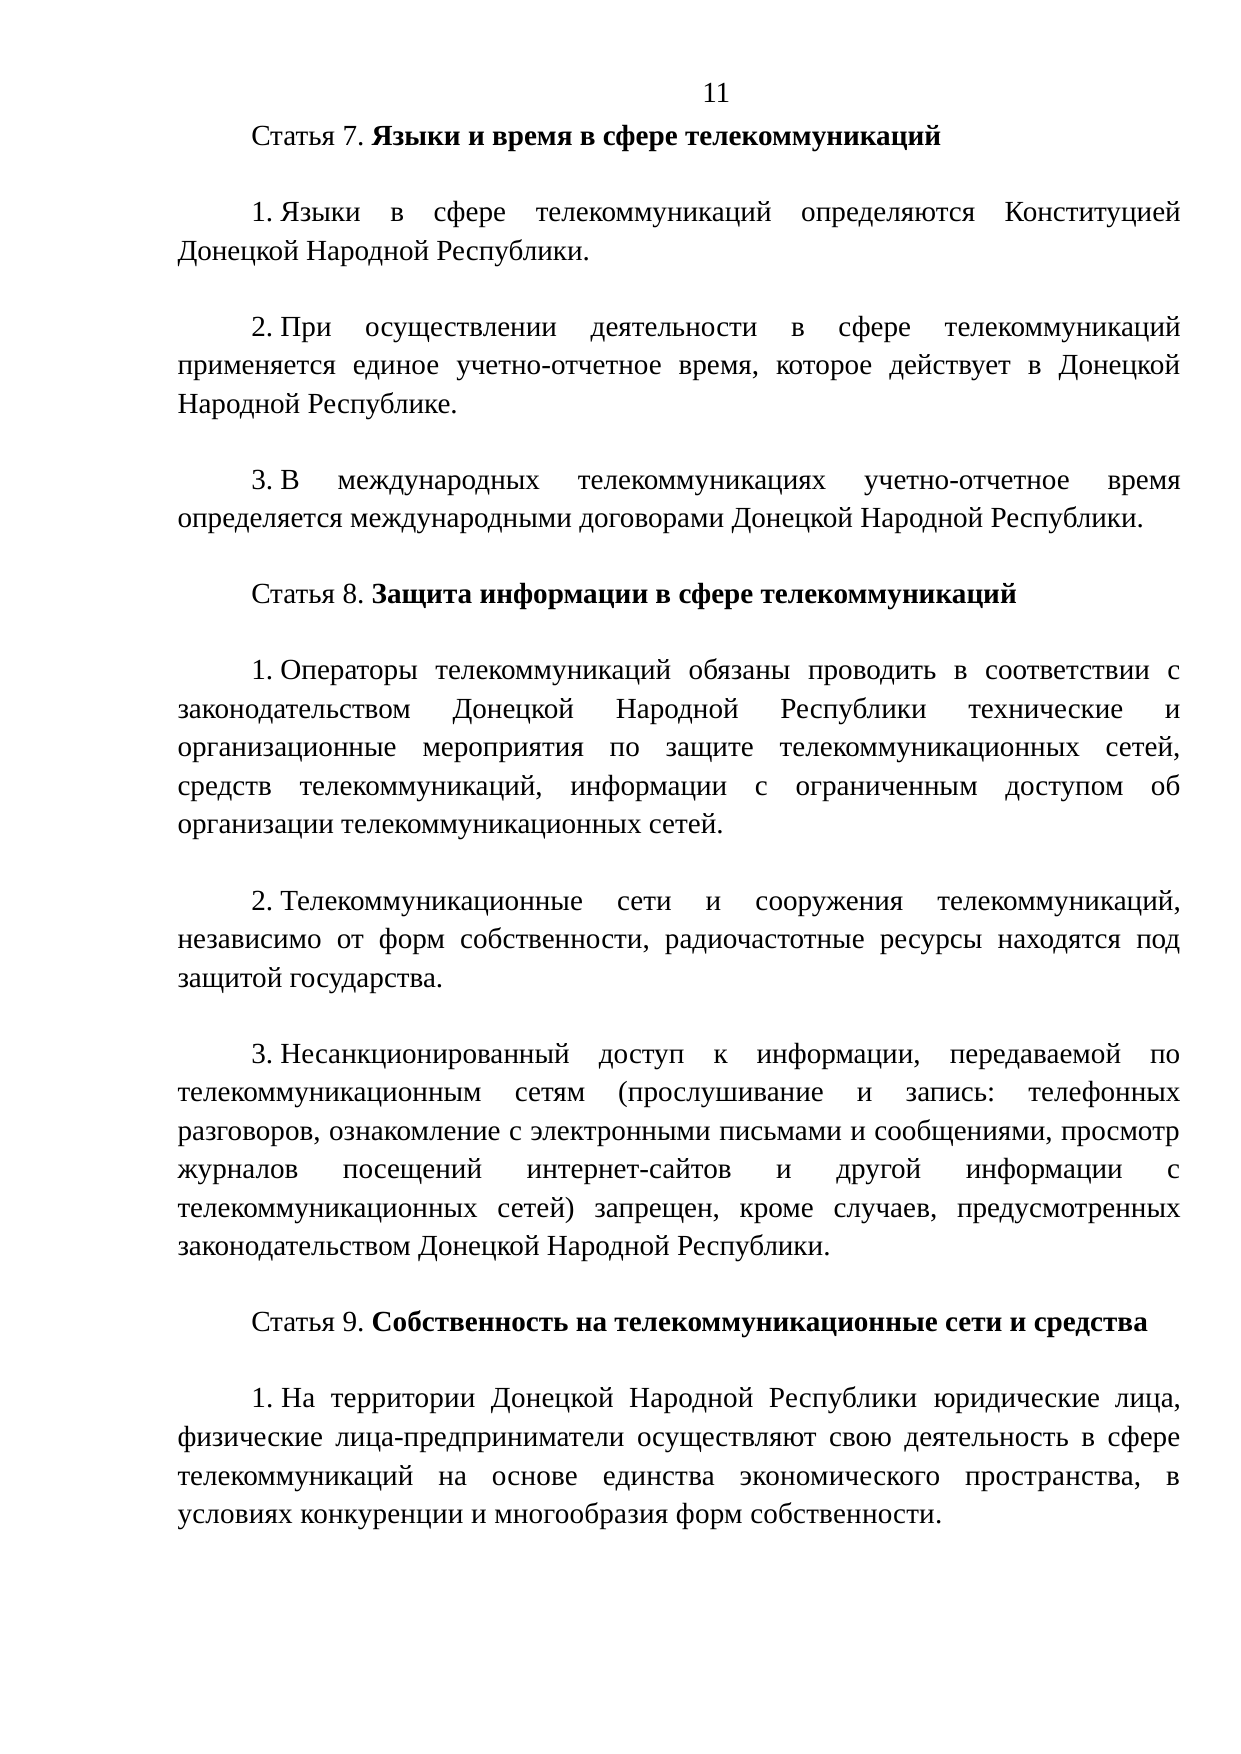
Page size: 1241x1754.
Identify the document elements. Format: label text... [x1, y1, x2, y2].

text 3. Несанкционированный доступ к информации, передаваемой по телекоммуникационным сетям (прослушивание и запись: телефонных разговоров, ознакомление с электронными письмами и сообщениями, просмотр журналов посещений интернет-сайтов и другой информации с телекоммуникационных сетей) запрещен, кроме случаев, предусмотренных законодательством Донецкой Народной Республики. [177, 1036, 1181, 1262]
text 1. Операторы телекоммуникаций обязаны проводить в соответствии с законодательством Донецкой Народной Республики технические и организационные мероприятия по защите телекоммуникационных сетей, средств телекоммуникаций, информации с ограниченным доступом об организации телекоммуникационных сетей. [177, 652, 1181, 840]
subtitle Статья 9. Собственность на телекоммуникационные сети и средства [177, 1304, 1181, 1338]
text 2. Телекоммуникационные сети и сооружения телекоммуникаций, независимо от форм собственности, радиочастотные ресурсы находятся под защитой государства. [177, 883, 1181, 993]
subtitle Статья 7. Языки и время в сфере телекоммуникаций [177, 118, 1181, 152]
text 1. Языки в сфере телекоммуникаций определяются Конституцией Донецкой Народной Республики. [177, 194, 1181, 266]
text 2. При осуществлении деятельности в сфере телекоммуникаций применяется единое учетно-отчетное время, которое действует в Донецкой Народной Республике. [177, 309, 1181, 419]
text 3. В международных телекоммуникациях учетно-отчетное время определяется международными договорами Донецкой Народной Республики. [177, 462, 1181, 534]
text 1. На территории Донецкой Народной Республики юридические лица, физические лица-предприниматели осуществляют свою деятельность в сфере телекоммуникаций на основе единства экономического пространства, в условиях конкуренции и многообразия форм собственности. [177, 1381, 1181, 1530]
subtitle Статья 8. Защита информации в сфере телекоммуникаций [177, 576, 1181, 610]
